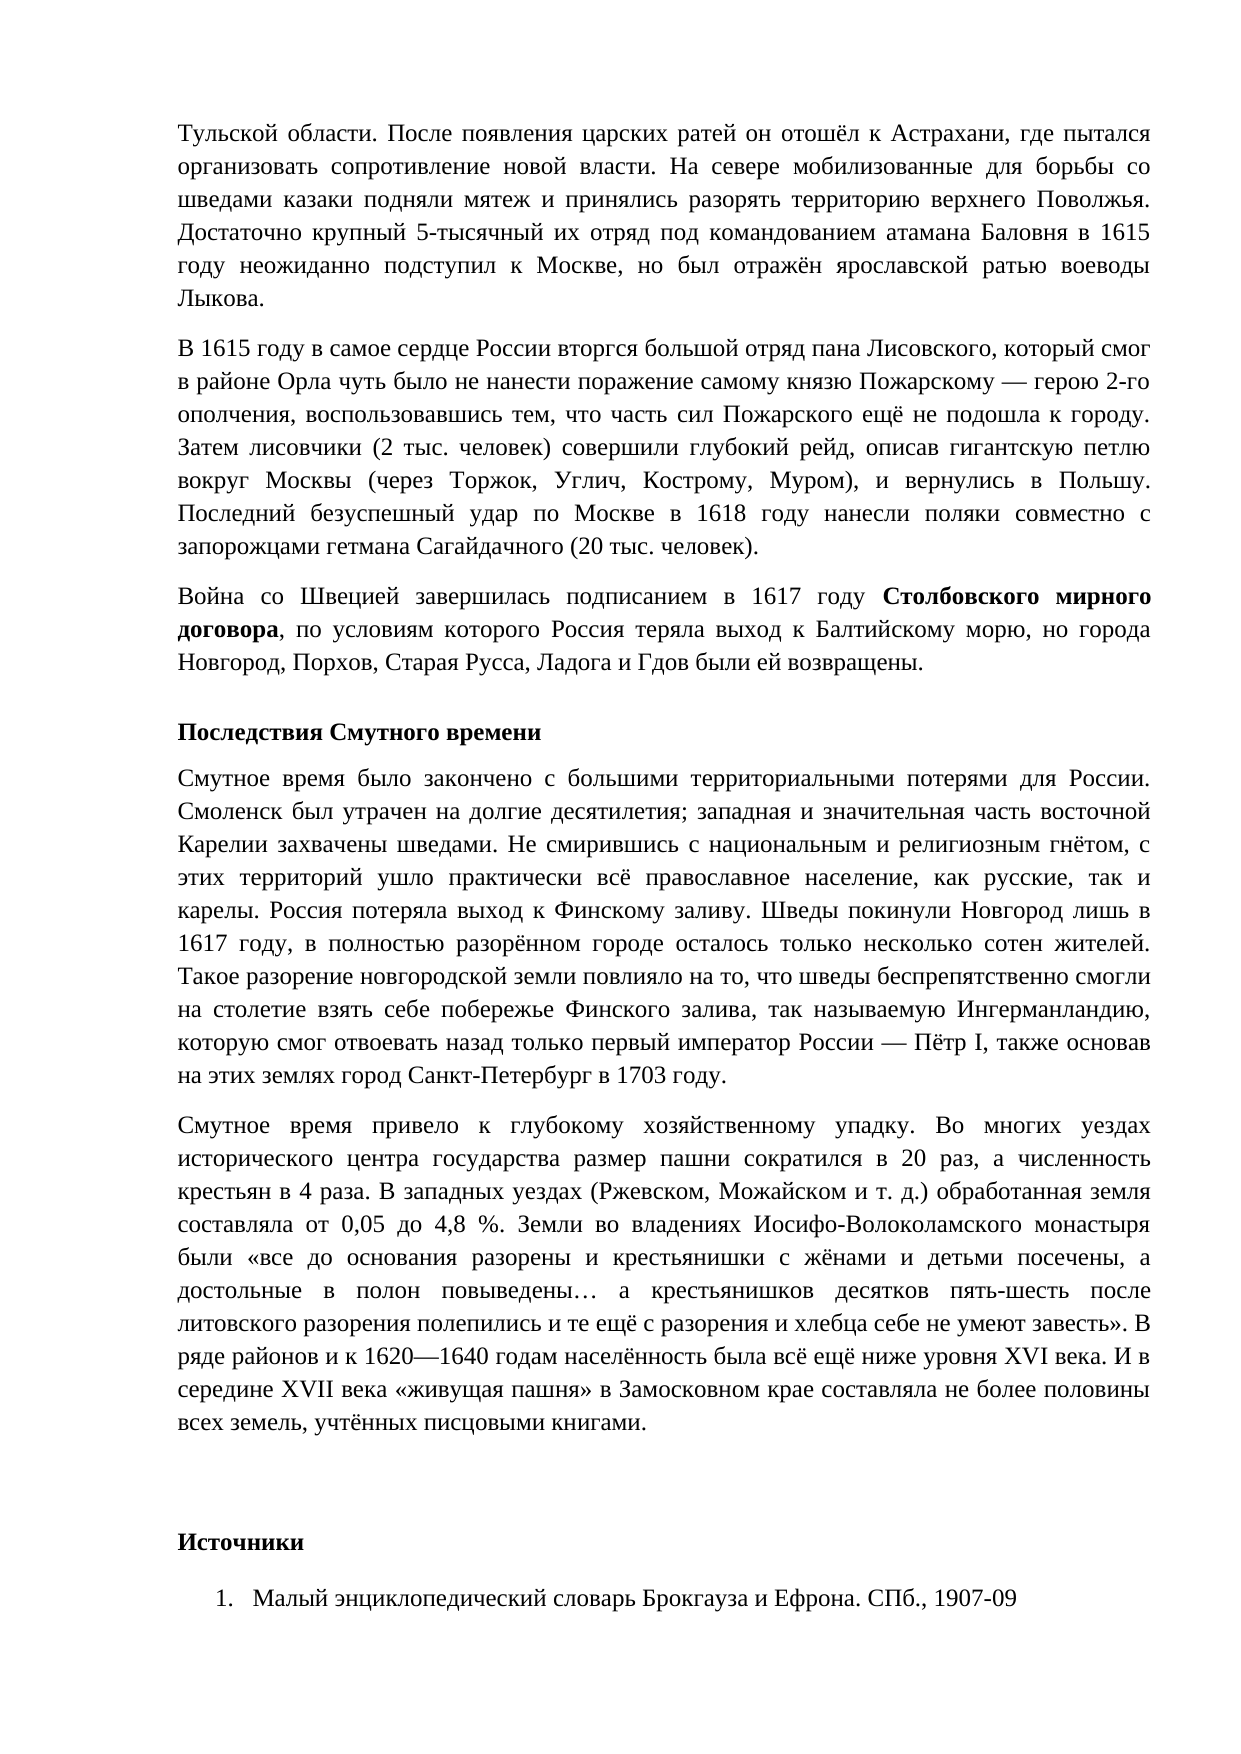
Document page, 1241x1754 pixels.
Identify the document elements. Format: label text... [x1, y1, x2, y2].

subtitle Последствия Смутного времени [177, 717, 1152, 746]
text В 1615 году в самое сердце России вторгся большой отряд пана Лисовского, который смог в районе Орла чуть было не нанести поражение самому князю Пожарскому — герою 2-го ополчения, воспользовавшись тем, что часть сил Пожарского ещё не подошла к городу. Затем лисовчики (2 тыс. человек) совершили глубокий рейд, описав гигантскую петлю вокруг Москвы (через Торжок, Углич, Кострому, Муром), и вернулись в Польшу. Последний безуспешный удар по Москве в 1618 году нанесли поляки совместно с запорожцами гетмана Сагайдачного (20 тыс. человек). [177, 333, 1152, 560]
text Смутное время было закончено с большими территориальными потерями для России. Смоленск был утрачен на долгие десятилетия; западная и значительная часть восточной Карелии захвачены шведами. Не смирившись с национальным и религиозным гнётом, с этих территорий ушло практически всё православное население, как русские, так и карелы. Россия потеряла выход к Финскому заливу. Шведы покинули Новгород лишь в 1617 году, в полностью разорённом городе осталось только несколько сотен жителей. Такое разорение новгородской земли повлияло на то, что шведы беспрепятственно смогли на столетие взять себе побережье Финского залива, так называемую Ингерманландию, которую смог отвоевать назад только первый император России — Пётр I, также основав на этих землях город Санкт-Петербург в 1703 году. [177, 763, 1152, 1089]
text Смутное время привело к глубокому хозяйственному упадку. Во многих уездах исторического центра государства размер пашни сократился в 20 раз, а численность крестьян в 4 раза. В западных уездах (Ржевском, Можайском и т. д.) обработанная земля составляла от 0,05 до 4,8 %. Земли во владениях Иосифо-Волоколамского монастыря были «все до основания разорены и крестьянишки с жёнами и детьми посечены, а достольные в полон повыведены… а крестьянишков десятков пять-шесть после литовского разорения полепились и те ещё с разорения и хлебца себе не умеют завесть». В ряде районов и к 1620—1640 годам населённость была всё ещё ниже уровня XVI века. И в середине XVII века «живущая пашня» в Замосковном крае составляла не более половины всех земель, учтённых писцовыми книгами. [177, 1110, 1152, 1436]
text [177, 118, 1152, 312]
text Война со Швецией завершилась подписанием в 1617 году Столбовского мирного договора, по условиям которого Россия теряла выход к Балтийскому морю, но города Новгород, Порхов, Старая Русса, Ладога и Гдов были ей возвращены. [177, 581, 1152, 676]
subtitle Источники [177, 1527, 1152, 1556]
list Малый энциклопедический словарь Брокгауза и Ефрона. СПб., 1907-09 [215, 1583, 1152, 1611]
